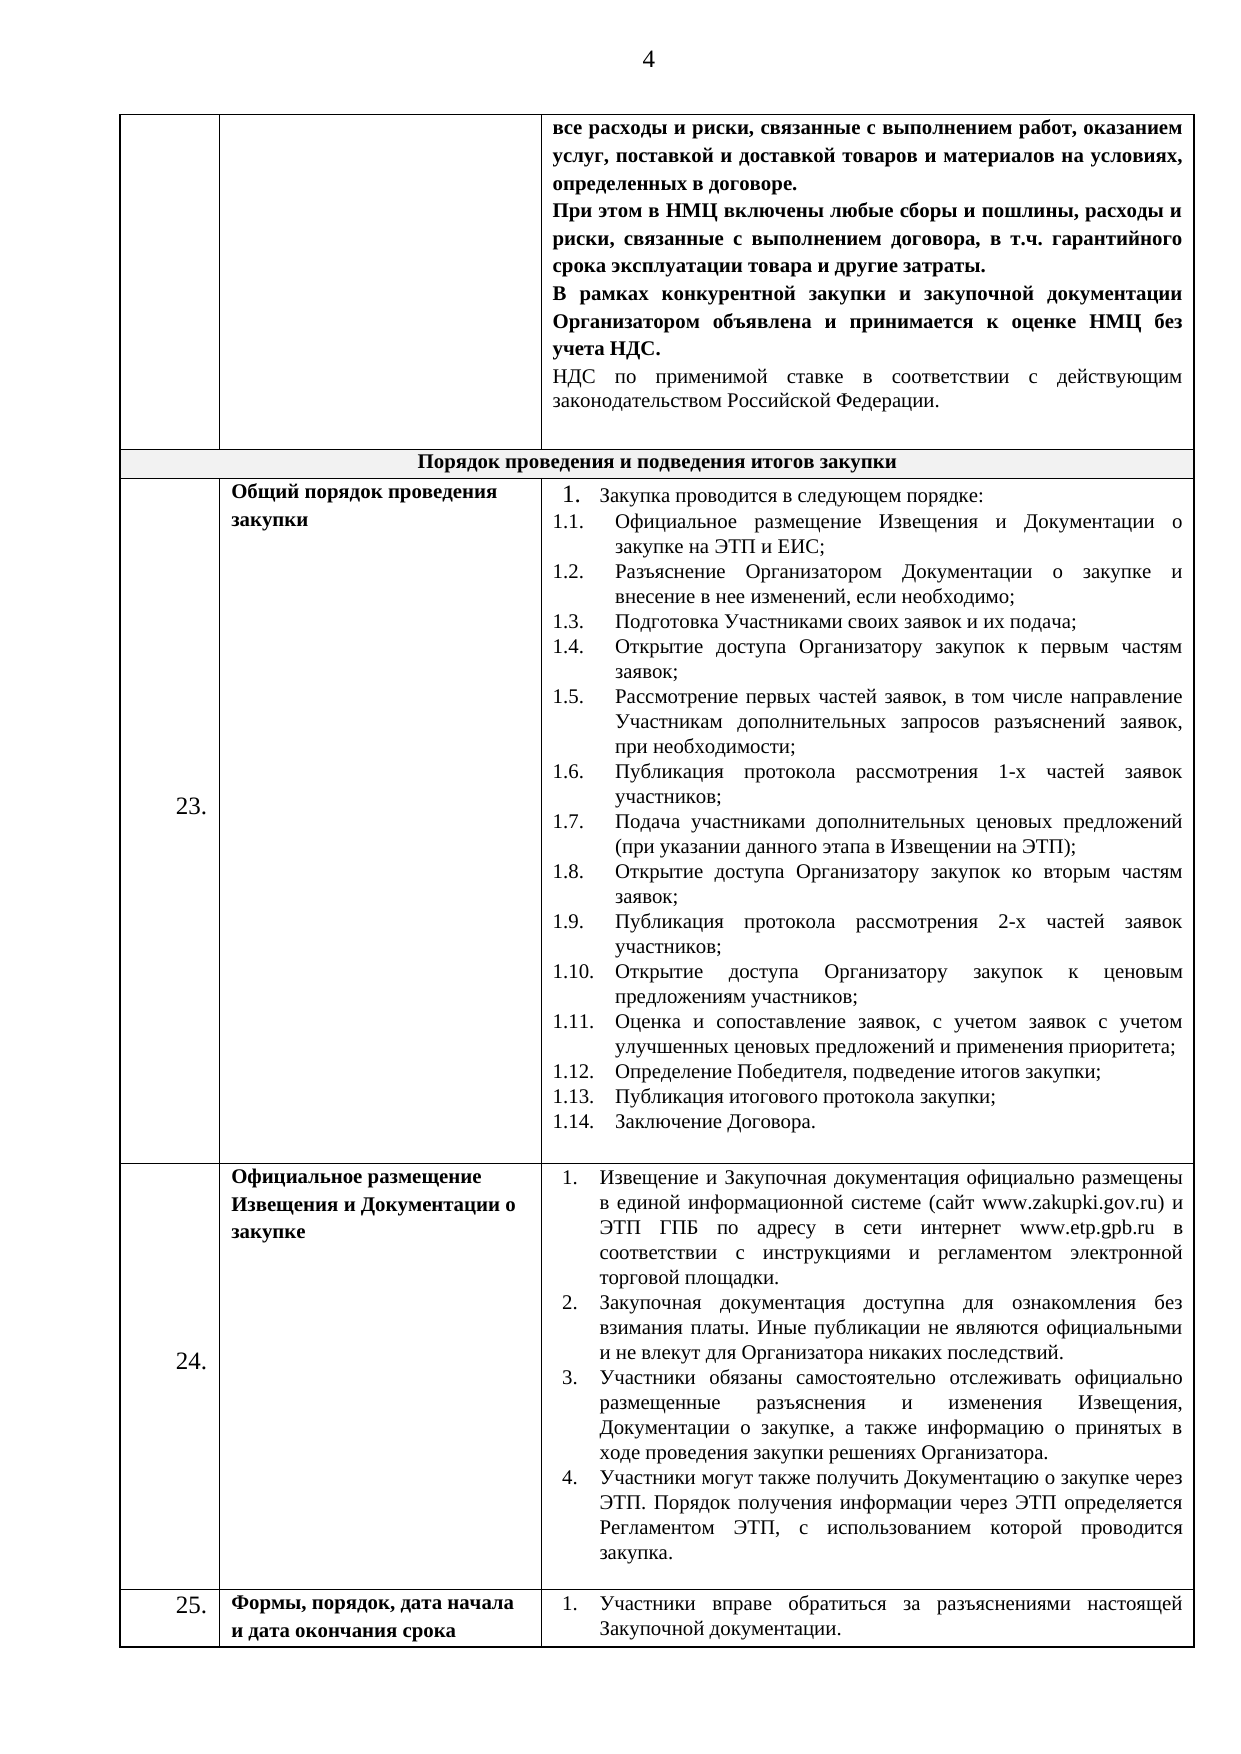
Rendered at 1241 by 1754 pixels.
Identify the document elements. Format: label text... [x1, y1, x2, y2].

table_cell Извещение и Закупочная документация официально размещены в единой информационной системе (сайт www.zakupki.gov.ru) и ЭТП ГПБ по адресу в сети интернет www.etp.gpb.ru в соответствии с инструкциями и регламентом электронной торговой площадки. Закупочная документация доступна для ознакомления без взимания платы. Иные публикации не являются официальными и не влекут для Организатора никаких последствий. Участники обязаны самостоятельно отслеживать официально размещенные разъяснения и изменения Извещения, Документации о закупке, а также информацию о принятых в ходе проведения закупки решениях Организатора. Участники могут также получить Документацию о закупке через ЭТП. Порядок получения информации через ЭТП определяется Регламентом ЭТП, с использованием которой проводится закупка. [542, 1164, 1193, 1589]
table_cell Официальное размещение Извещения и Документации о закупке [220, 1164, 541, 1589]
table_cell [121, 1590, 219, 1646]
table_cell [121, 1164, 219, 1589]
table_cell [220, 115, 541, 448]
table_cell Общий порядок проведения закупки [220, 479, 541, 1163]
table_cell Закупка проводится в следующем порядке: Официальное размещение Извещения и Документации о закупке на ЭТП и ЕИС; Разъяснение Организатором Документации о закупке и внесение в нее изменений, если необходимо; Подготовка Участниками своих заявок и их подача; Открытие доступа Организатору закупок к первым частям заявок; Рассмотрение первых частей заявок, в том числе направление Участникам дополнительных запросов разъяснений заявок, при необходимости; Публикация протокола рассмотрения 1-х частей заявок участников; Подача участниками дополнительных ценовых предложений (при указании данного этапа в Извещении на ЭТП); Открытие доступа Организатору закупок ко вторым частям заявок; Публикация протокола рассмотрения 2-х частей заявок участников; Открытие доступа Организатору закупок к ценовым предложениям участников; Оценка и сопоставление заявок, с учетом заявок с учетом улучшенных ценовых предложений и применения приоритета; Определение Победителя, подведение итогов закупки; Публикация итогового протокола закупки; Заключение Договора. [542, 479, 1193, 1163]
table_cell Порядок проведения и подведения итогов закупки [121, 450, 1193, 478]
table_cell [542, 1590, 1193, 1646]
table_cell [121, 479, 219, 1163]
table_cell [220, 1590, 541, 1646]
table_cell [542, 115, 1193, 448]
table_cell [121, 115, 219, 448]
